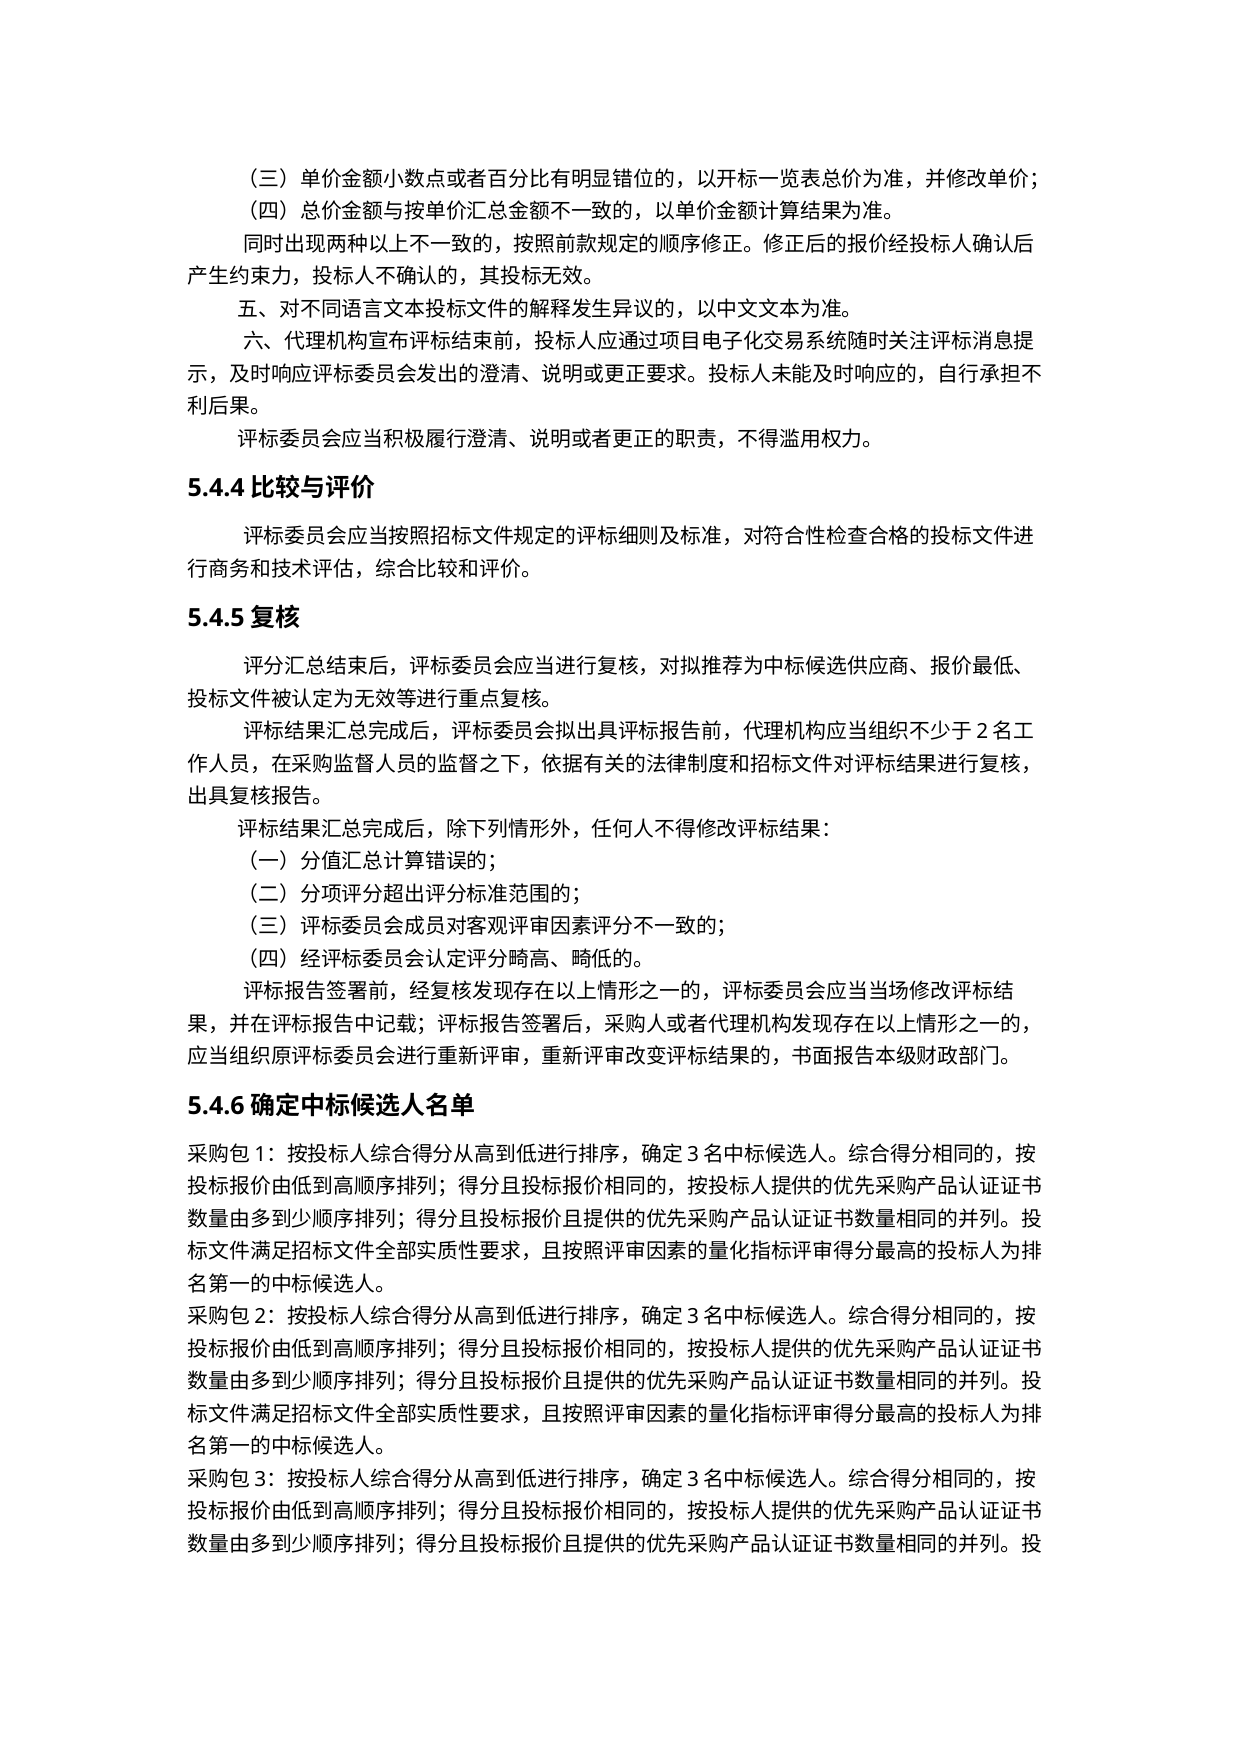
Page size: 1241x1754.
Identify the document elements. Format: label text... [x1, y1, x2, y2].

text （三）评标委员会成员对客观评审因素评分不一致的； [187, 909, 1053, 942]
text 同时出现两种以上不一致的，按照前款规定的顺序修正。修正后的报价经投标人确认后产生约束力，投标人不确认的，其投标无效。 [187, 227, 1053, 292]
text 评标委员会应当按照招标文件规定的评标细则及标准，对符合性检查合格的投标文件进行商务和技术评估，综合比较和评价。 [187, 519, 1053, 584]
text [187, 1462, 1053, 1559]
text （四）总价金额与按单价汇总金额不一致的，以单价金额计算结果为准。 [187, 194, 1053, 227]
text （三）单价金额小数点或者百分比有明显错位的，以开标一览表总价为准，并修改单价； [187, 162, 1053, 194]
text 评标结果汇总完成后，除下列情形外，任何人不得修改评标结果： [187, 812, 1053, 844]
text 评分汇总结束后，评标委员会应当进行复核，对拟推荐为中标候选供应商、报价最低、投标文件被认定为无效等进行重点复核。 [187, 649, 1053, 714]
text 5.4.6确定中标候选人名单 [187, 1072, 1053, 1137]
text 五、对不同语言文本投标文件的解释发生异议的，以中文文本为准。 [187, 292, 1053, 324]
text 5.4.4比较与评价 [187, 454, 1053, 519]
text 评标结果汇总完成后，评标委员会拟出具评标报告前，代理机构应当组织不少于2名工作人员，在采购监督人员的监督之下，依据有关的法律制度和招标文件对评标结果进行复核，出具复核报告。 [187, 714, 1053, 812]
text 5.4.5复核 [187, 584, 1053, 649]
text （四）经评标委员会认定评分畸高、畸低的。 [187, 942, 1053, 974]
text 采购包1：按投标人综合得分从高到低进行排序，确定3名中标候选人。综合得分相同的，按投标报价由低到高顺序排列；得分且投标报价相同的，按投标人提供的优先采购产品认证证书数量由多到少顺序排列；得分且投标报价且提供的优先采购产品认证证书数量相同的并列。投标文件满足招标文件全部实质性要求，且按照评审因素的量化指标评审得分最高的投标人为排名第一的中标候选人。 [187, 1137, 1053, 1299]
text （二）分项评分超出评分标准范围的； [187, 877, 1053, 909]
text 采购包2：按投标人综合得分从高到低进行排序，确定3名中标候选人。综合得分相同的，按投标报价由低到高顺序排列；得分且投标报价相同的，按投标人提供的优先采购产品认证证书数量由多到少顺序排列；得分且投标报价且提供的优先采购产品认证证书数量相同的并列。投标文件满足招标文件全部实质性要求，且按照评审因素的量化指标评审得分最高的投标人为排名第一的中标候选人。 [187, 1299, 1053, 1462]
text 六、代理机构宣布评标结束前，投标人应通过项目电子化交易系统随时关注评标消息提示，及时响应评标委员会发出的澄清、说明或更正要求。投标人未能及时响应的，自行承担不利后果。 [187, 324, 1053, 422]
text （一）分值汇总计算错误的； [187, 844, 1053, 877]
text 评标报告签署前，经复核发现存在以上情形之一的，评标委员会应当当场修改评标结果，并在评标报告中记载；评标报告签署后，采购人或者代理机构发现存在以上情形之一的，应当组织原评标委员会进行重新评审，重新评审改变评标结果的，书面报告本级财政部门。 [187, 974, 1053, 1072]
text 评标委员会应当积极履行澄清、说明或者更正的职责，不得滥用权力。 [187, 422, 1053, 454]
